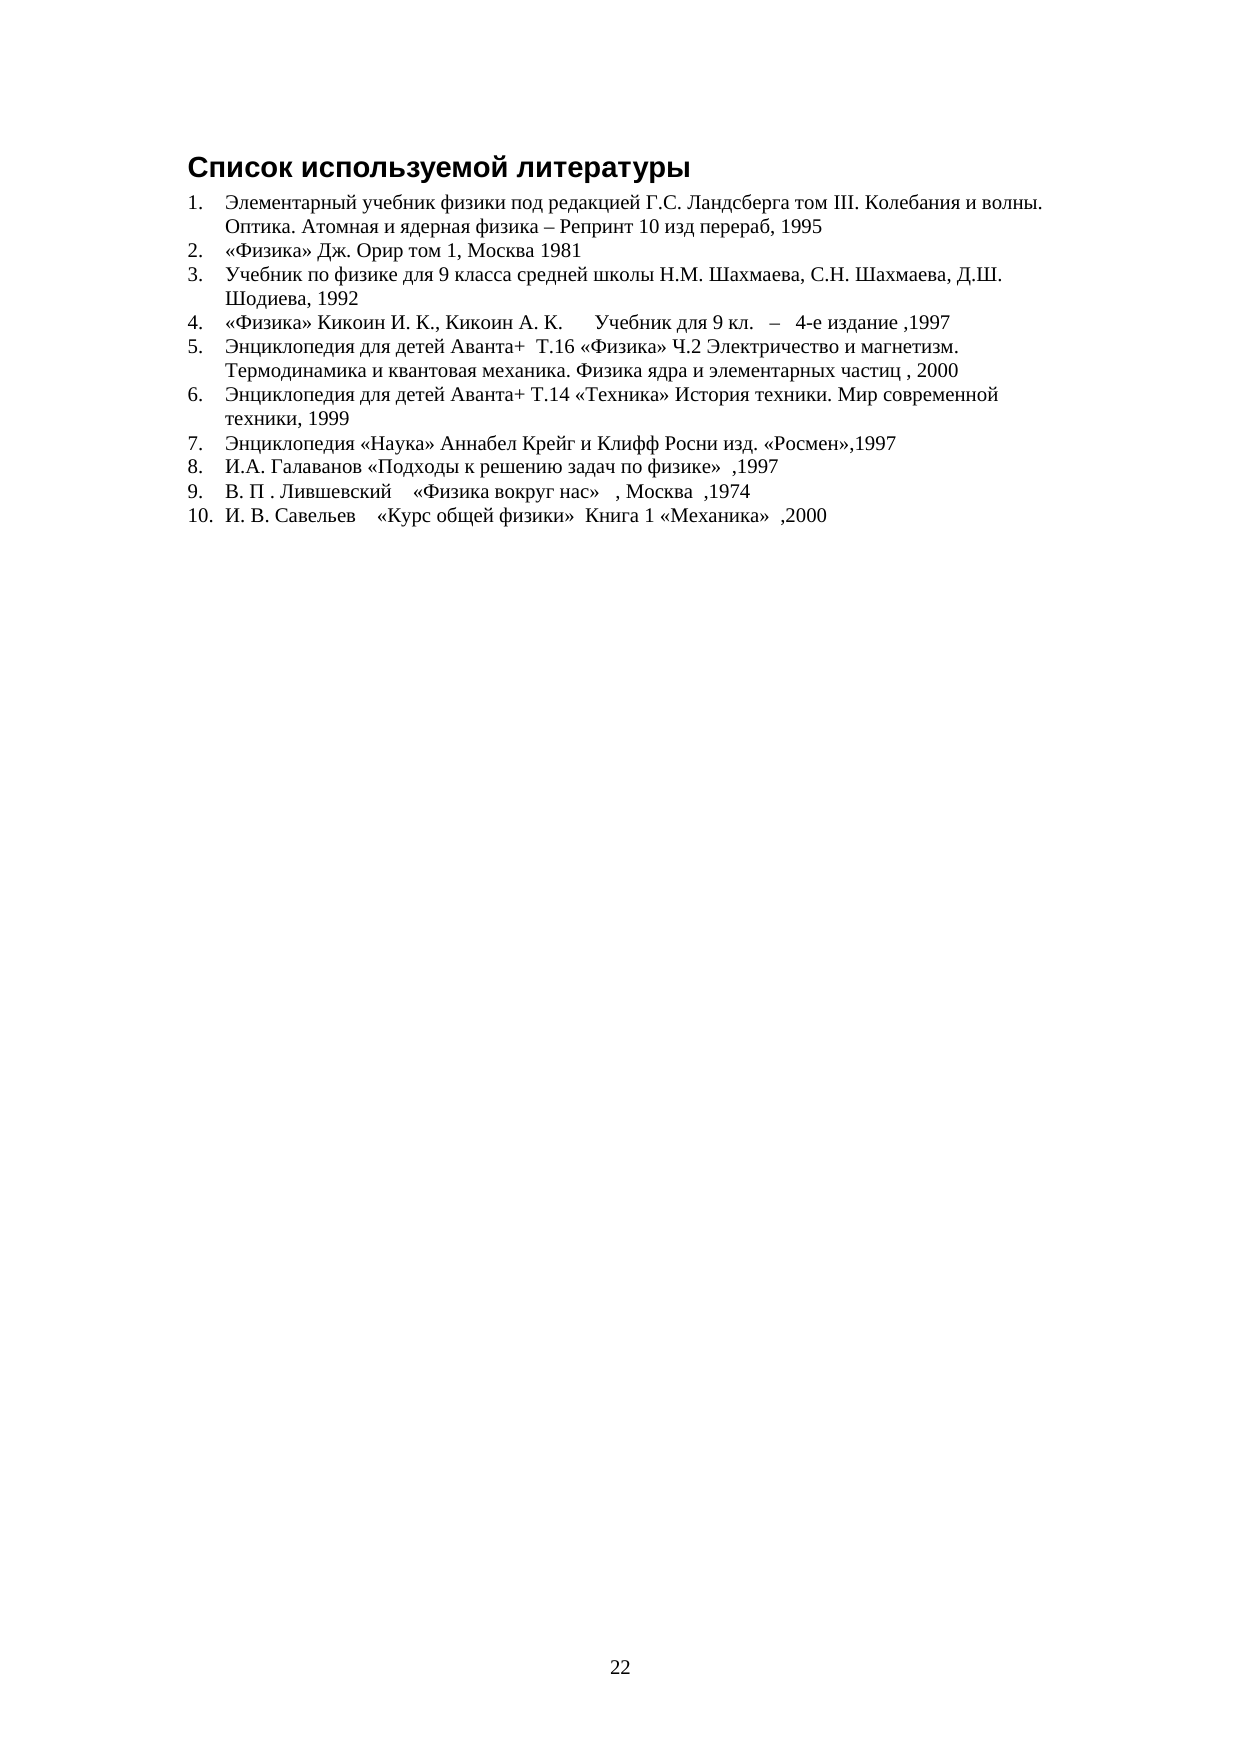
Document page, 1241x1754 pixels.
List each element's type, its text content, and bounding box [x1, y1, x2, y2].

list «Физика» Кикоин И. К., Кикоин А. К. Учебник для 9 кл. – 4-е издание ,1997 [187, 310, 1053, 334]
list И. В. Савельев «Курс общей физики» Книга 1 «Механика» ,2000 [187, 503, 1053, 527]
list Элементарный учебник физики под редакцией Г.С. Ландсберга том III. Колебания и волны. Оптика. Атомная и ядерная физика – Репринт 10 изд перераб, 1995 [187, 190, 1053, 238]
list И.А. Галаванов «Подходы к решению задач по физике» ,1997 [187, 454, 1053, 478]
list «Физика» Дж. Орир том 1, Москва 1981 [187, 238, 1053, 262]
list Энциклопедия для детей Аванта+ Т.14 «Техника» История техники. Мир современной техники, 1999 [187, 382, 1053, 430]
subtitle Список используемой литературы [187, 150, 1053, 183]
list Энциклопедия «Наука» Аннабел Крейг и Клифф Росни изд. «Росмен»,1997 [187, 430, 1053, 454]
list Энциклопедия для детей Аванта+ Т.16 «Физика» Ч.2 Электричество и магнетизм. Термодинамика и квантовая механика. Физика ядра и элементарных частиц , 2000 [187, 334, 1053, 382]
list Учебник по физике для 9 класса средней школы Н.М. Шахмаева, С.Н. Шахмаева, Д.Ш. Шодиева, 1992 [187, 262, 1053, 310]
list В. П . Лившевский «Физика вокруг нас» , Москва ,1974 [187, 478, 1053, 503]
